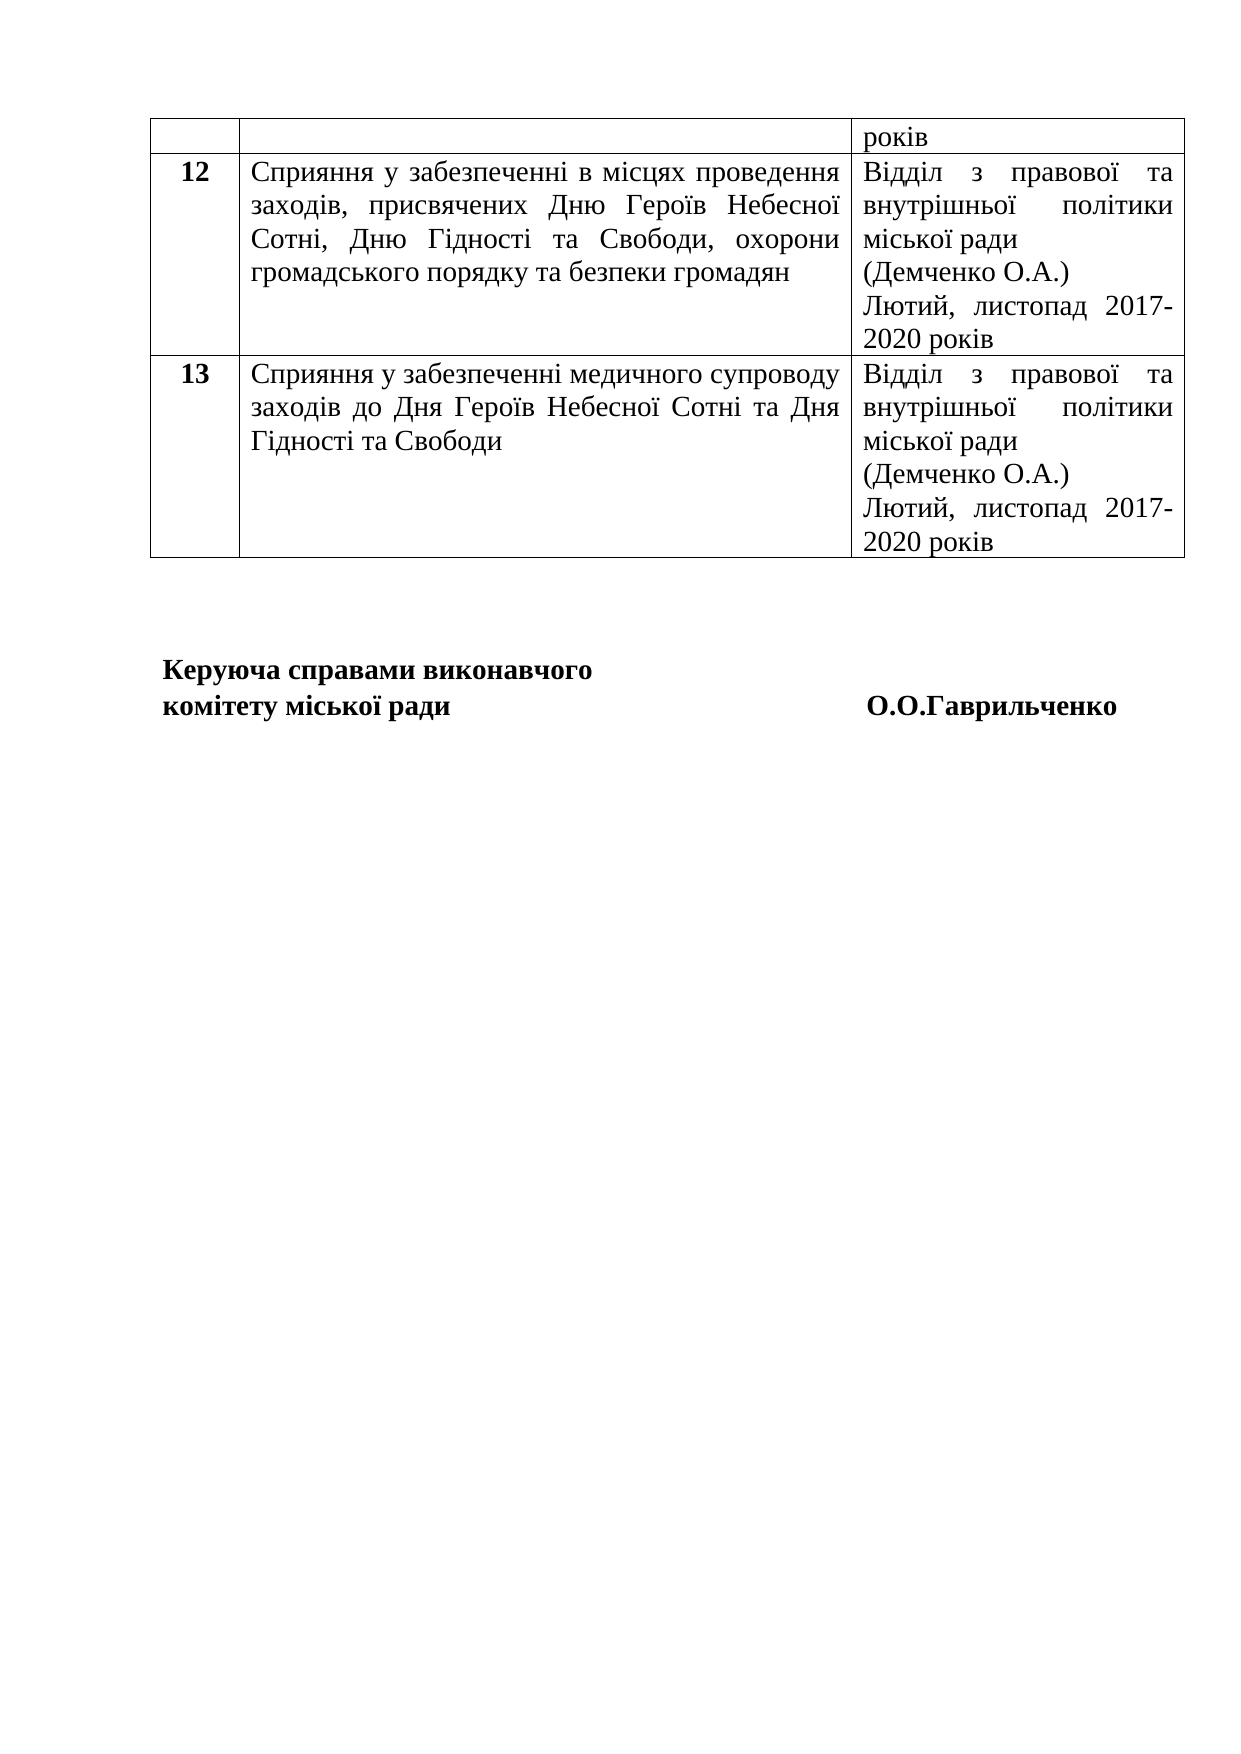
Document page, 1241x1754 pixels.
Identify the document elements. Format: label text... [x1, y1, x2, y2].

table_cell Сприяння у забезпеченні в місцях проведення заходів, присвячених Дню Героїв Небесної Сотні, Дню Гідності та Свободи, охорони громадського порядку та безпеки громадян [240, 154, 851, 355]
text Керуюча справами виконавчого [162, 652, 1181, 686]
table_cell Відділ з правової та внутрішньої політики міської ради (Демченко О.А.) Лютий, листопад 2017-2020 років [852, 356, 1184, 557]
table_cell Відділ з правової та внутрішньої політики міської ради (Демченко О.А.) Лютий, листопад 2017-2020 років [852, 154, 1184, 355]
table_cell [240, 119, 851, 153]
text комітету міської ради О.О.Гаврильченко [162, 688, 1181, 722]
table_cell 11 [151, 119, 239, 153]
table_cell 12 [151, 154, 239, 355]
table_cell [852, 119, 1184, 153]
table_cell 13 [151, 356, 239, 557]
table_cell Сприяння у забезпеченні медичного супроводу заходів до Дня Героїв Небесної Сотні та Дня Гідності та Свободи [240, 356, 851, 557]
